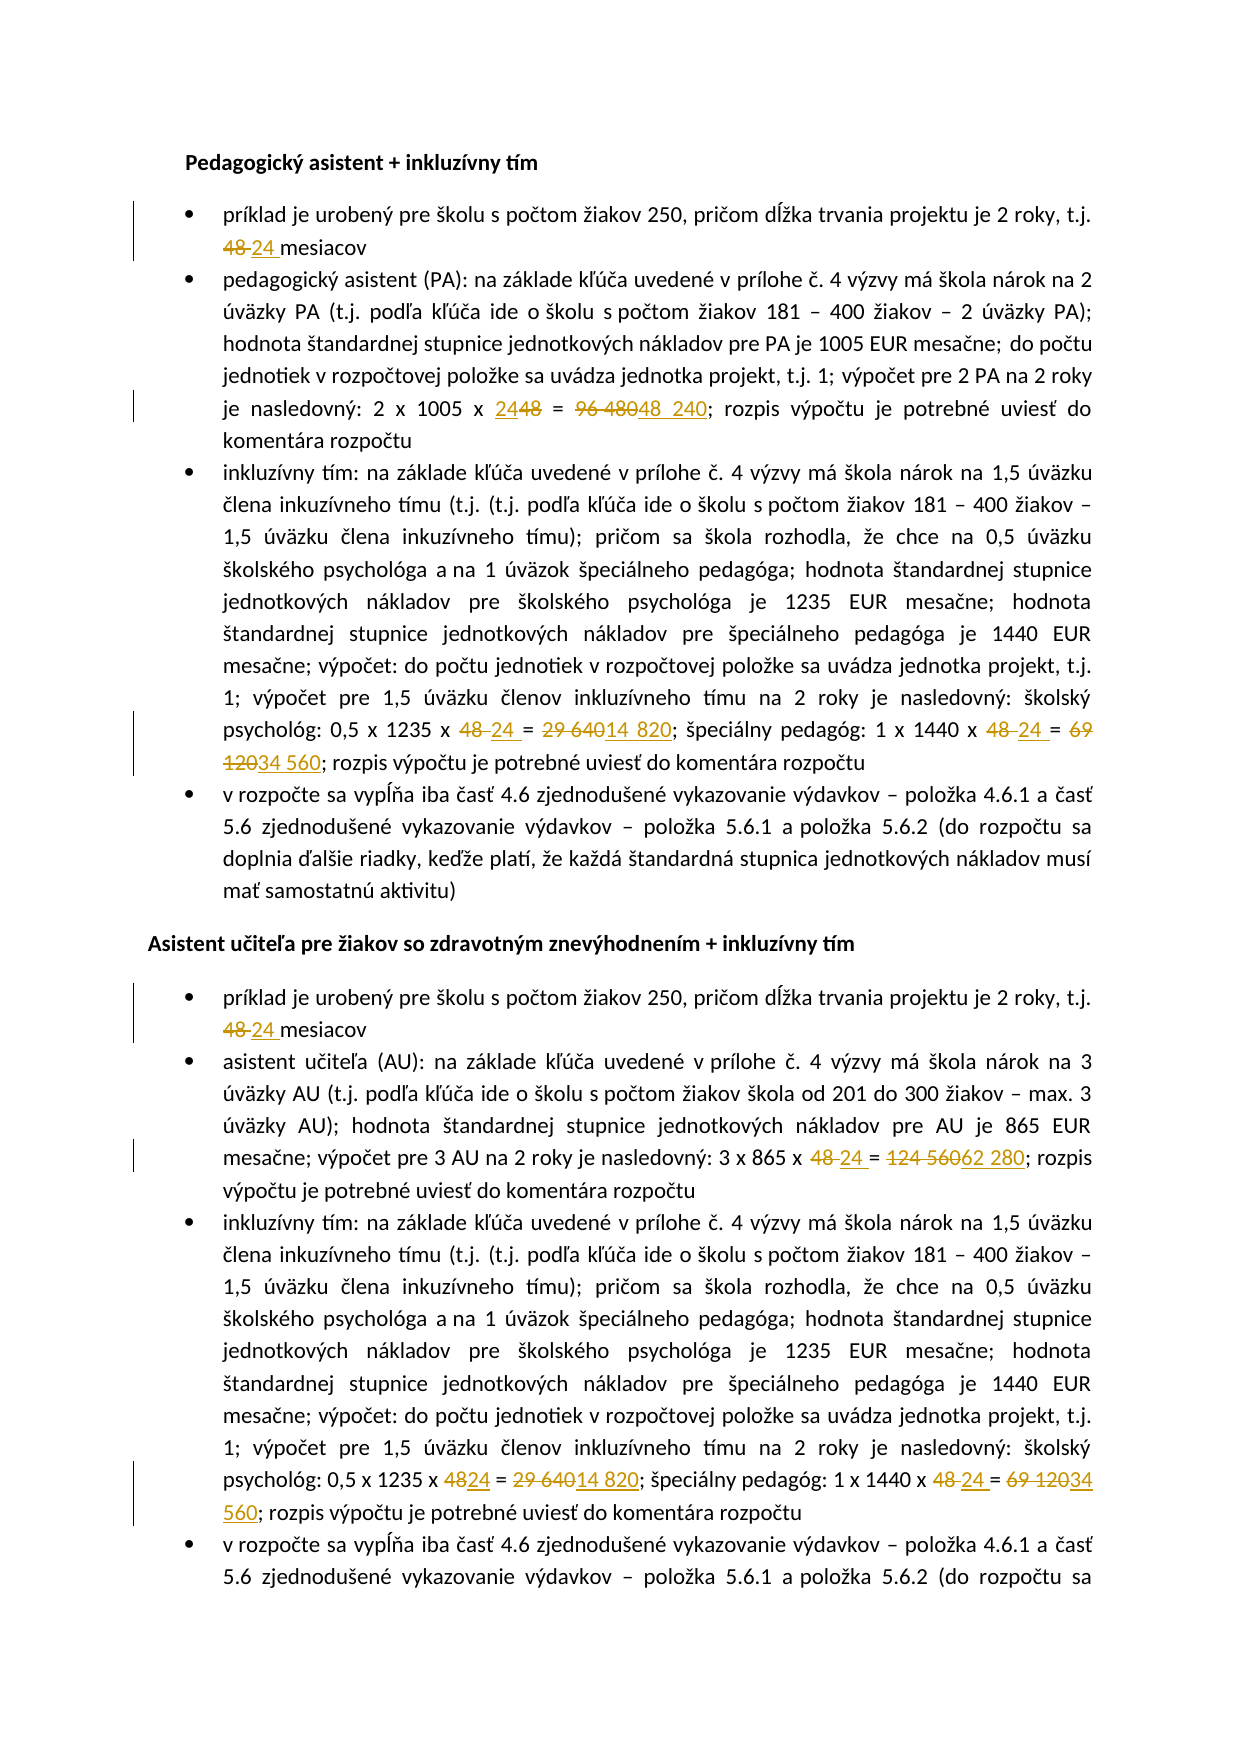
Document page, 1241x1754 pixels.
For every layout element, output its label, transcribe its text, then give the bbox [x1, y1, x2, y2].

list asistent učiteľa (AU): na základe kľúča uvedené v prílohe č. 4 výzvy má škola nárok na 3 úväzky AU (t.j. podľa kľúča ide o školu s počtom žiakov škola od 201 do 300 žiakov – max. 3 úväzky AU); hodnota štandardnej stupnice jednotkových nákladov pre AU je 865 EUR mesačne; výpočet pre 3 AU na 2 roky je nasledovný: 3 x 865 x = ; rozpis výpočtu je potrebné uviesť do komentára rozpočtu [185, 1047, 1093, 1204]
list príklad je urobený pre školu s počtom žiakov 250, pričom dĺžka trvania projektu je 2 roky, t.j. mesiacov [185, 983, 1093, 1043]
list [185, 1530, 1093, 1590]
text Pedagogický asistent + inkluzívny tím [185, 148, 1093, 176]
text Asistent učiteľa pre žiakov so zdravotným znevýhodnením + inkluzívny tím [148, 929, 1093, 958]
list príklad je urobený pre školu s počtom žiakov 250, pričom dĺžka trvania projektu je 2 roky, t.j. mesiacov [185, 201, 1093, 261]
list inkluzívny tím: na základe kľúča uvedené v prílohe č. 4 výzvy má škola nárok na 1,5 úväzku člena inkuzívneho tímu (t.j. (t.j. podľa kľúča ide o školu s počtom žiakov 181 – 400 žiakov – 1,5 úväzku člena inkuzívneho tímu); pričom sa škola rozhodla, že chce na 0,5 úväzku školského psychológa a na 1 úväzok špeciálneho pedagóga; hodnota štandardnej stupnice jednotkových nákladov pre školského psychológa je 1235 EUR mesačne; hodnota štandardnej stupnice jednotkových nákladov pre špeciálneho pedagóga je 1440 EUR mesačne; výpočet: do počtu jednotiek v rozpočtovej položke sa uvádza jednotka projekt, t.j. 1; výpočet pre 1,5 úväzku členov inkluzívneho tímu na 2 roky je nasledovný: školský psychológ: 0,5 x 1235 x = ; špeciálny pedagóg: 1 x 1440 x = ; rozpis výpočtu je potrebné uviesť do komentára rozpočtu [185, 458, 1093, 776]
list inkluzívny tím: na základe kľúča uvedené v prílohe č. 4 výzvy má škola nárok na 1,5 úväzku člena inkuzívneho tímu (t.j. (t.j. podľa kľúča ide o školu s počtom žiakov 181 – 400 žiakov – 1,5 úväzku člena inkuzívneho tímu); pričom sa škola rozhodla, že chce na 0,5 úväzku školského psychológa a na 1 úväzok špeciálneho pedagóga; hodnota štandardnej stupnice jednotkových nákladov pre školského psychológa je 1235 EUR mesačne; hodnota štandardnej stupnice jednotkových nákladov pre špeciálneho pedagóga je 1440 EUR mesačne; výpočet: do počtu jednotiek v rozpočtovej položke sa uvádza jednotka projekt, t.j. 1; výpočet pre 1,5 úväzku členov inkluzívneho tímu na 2 roky je nasledovný: školský psychológ: 0,5 x 1235 x = ; špeciálny pedagóg: 1 x 1440 x = ; rozpis výpočtu je potrebné uviesť do komentára rozpočtu [185, 1208, 1093, 1526]
list pedagogický asistent (PA): na základe kľúča uvedené v prílohe č. 4 výzvy má škola nárok na 2 úväzky PA (t.j. podľa kľúča ide o školu s počtom žiakov 181 – 400 žiakov – 2 úväzky PA); hodnota štandardnej stupnice jednotkových nákladov pre PA je 1005 EUR mesačne; do počtu jednotiek v rozpočtovej položke sa uvádza jednotka projekt, t.j. 1; výpočet pre 2 PA na 2 roky je nasledovný: 2 x 1005 x = ; rozpis výpočtu je potrebné uviesť do komentára rozpočtu [185, 265, 1093, 454]
